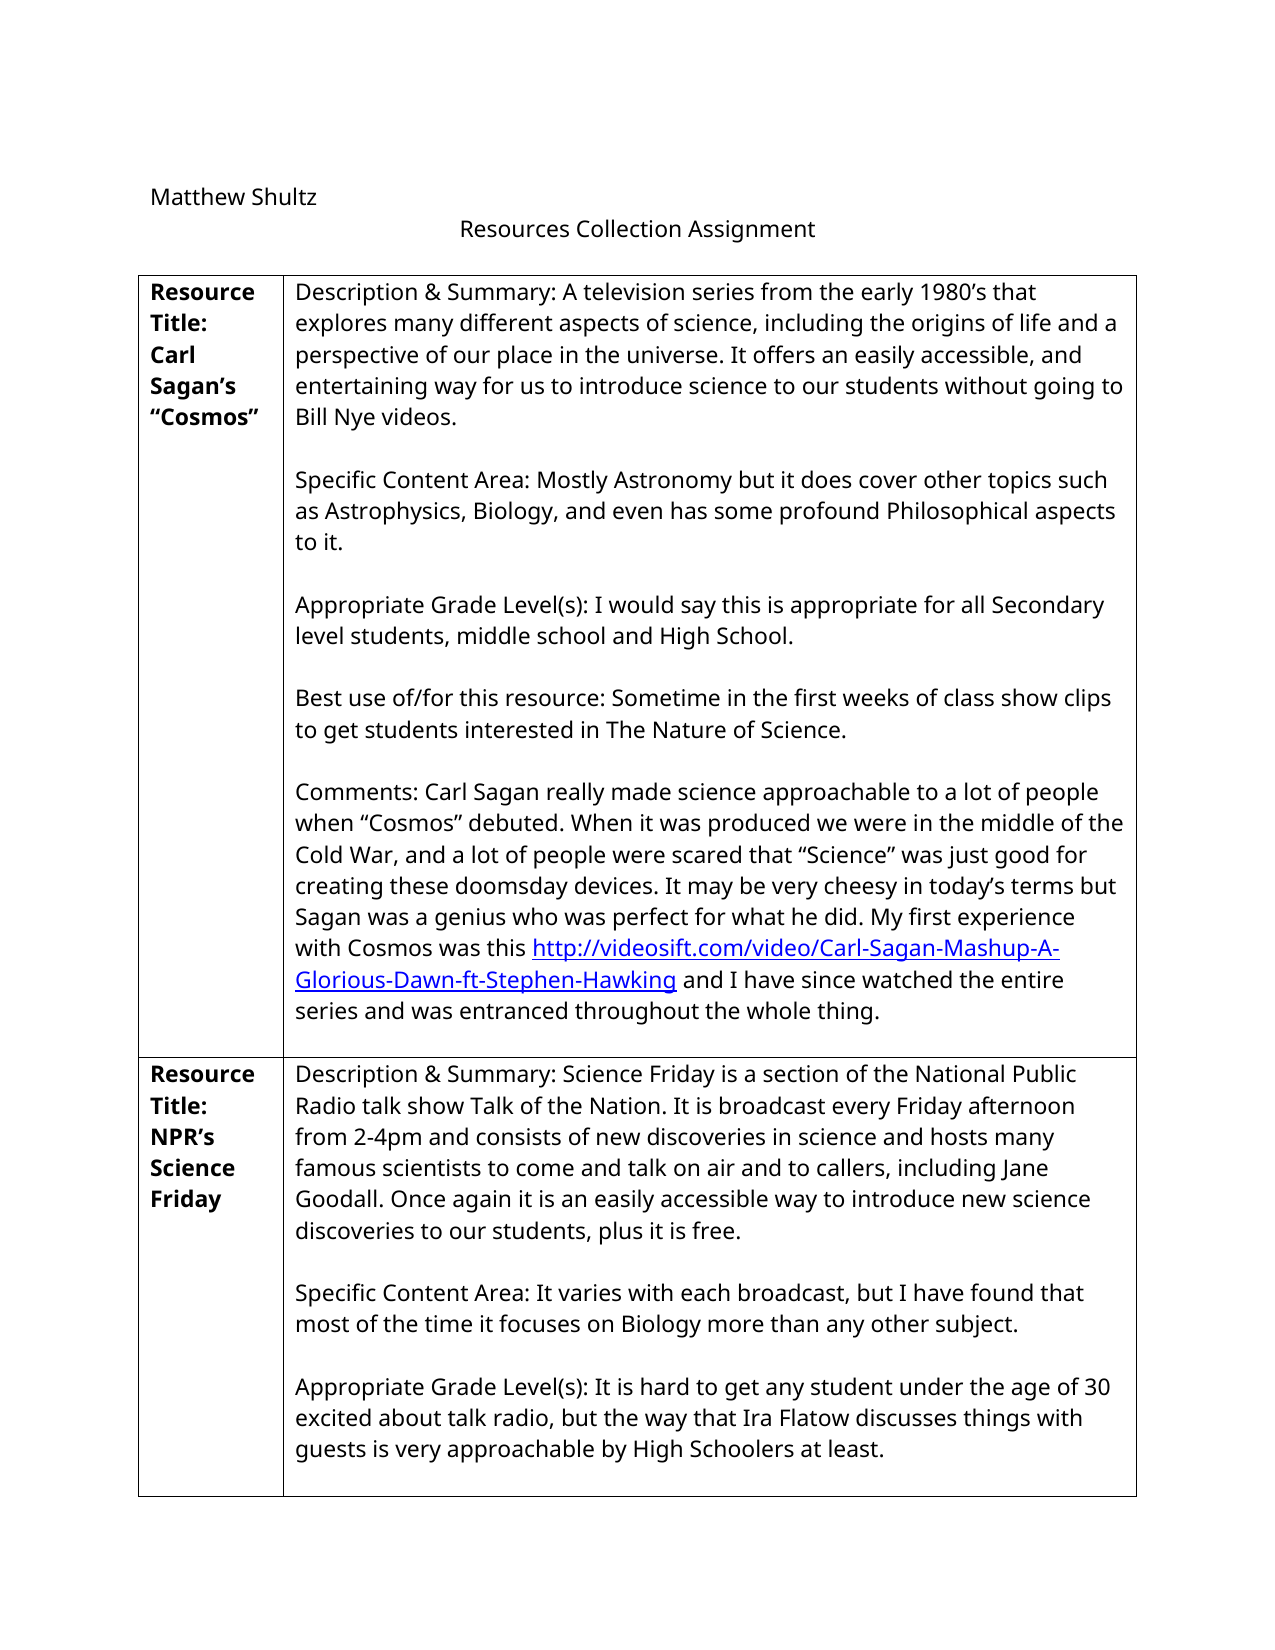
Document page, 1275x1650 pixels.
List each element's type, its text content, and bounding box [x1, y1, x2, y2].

text Matthew Shultz [150, 181, 1125, 212]
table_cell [139, 1058, 283, 1496]
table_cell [284, 1058, 1136, 1496]
table_header Resource Title: Carl Sagan’s “Cosmos” [139, 276, 283, 1057]
table_header Description & Summary: A television series from the early 1980’s that explores many different aspects of science, including the origins of life and a perspective of our place in the universe. It offers an easily accessible, and entertaining way for us to introduce science to our students without going to Bill Nye videos. Specific Content Area: Mostly Astronomy but it does cover other topics such as Astrophysics, Biology, and even has some profound Philosophical aspects to it. Appropriate Grade Level(s): I would say this is appropriate for all Secondary level students, middle school and High School. Best use of/for this resource: Sometime in the first weeks of class show clips to get students interested in The Nature of Science. Comments: Carl Sagan really made science approachable to a lot of people when “Cosmos” debuted. When it was produced we were in the middle of the Cold War, and a lot of people were scared that “Science” was just good for creating these doomsday devices. It may be very cheesy in today’s terms but Sagan was a genius who was perfect for what he did. My first experience with Cosmos was this http://videosift.com/video/Carl-Sagan-Mashup-A-Glorious-Dawn-ft-Stephen-Hawking and I have since watched the entire series and was entranced throughout the whole thing. [284, 276, 1136, 1057]
text Resources Collection Assignment [150, 212, 1125, 244]
